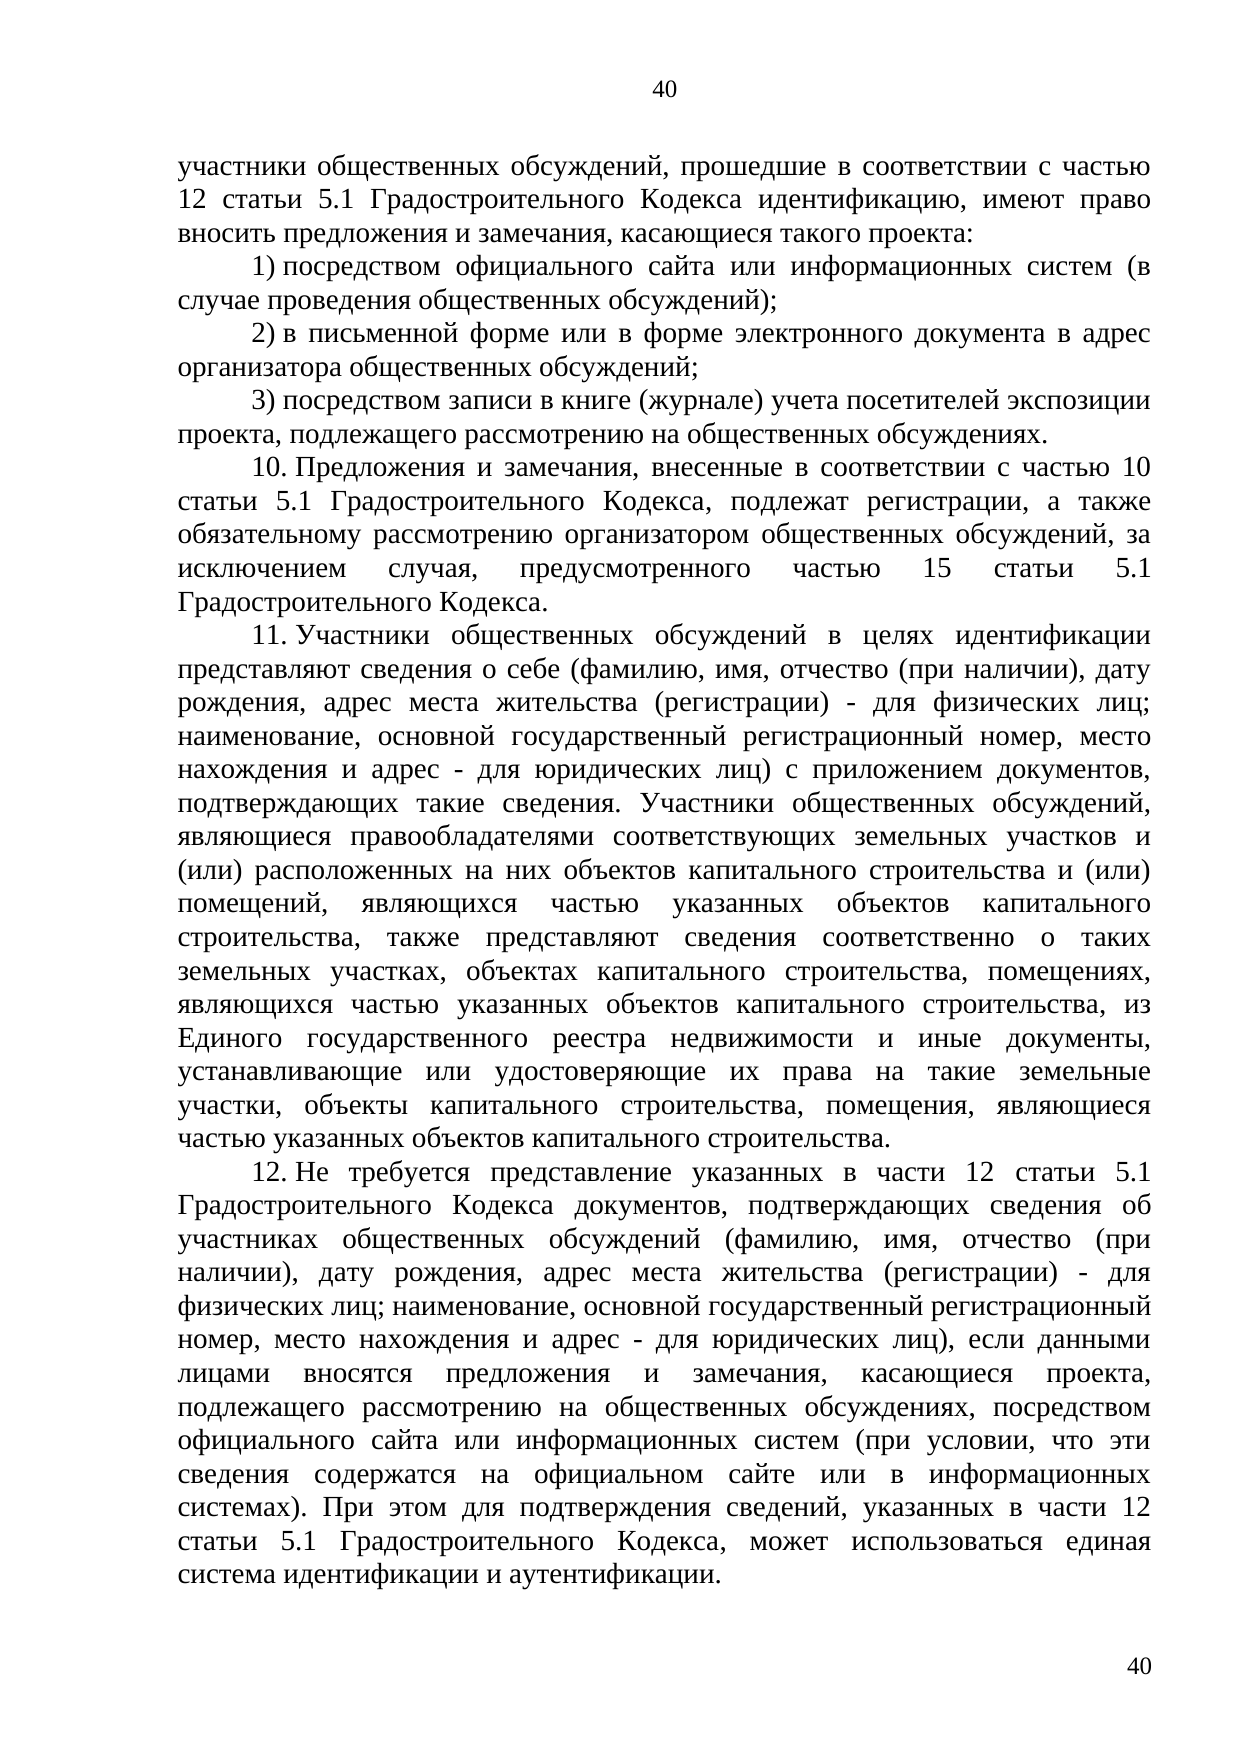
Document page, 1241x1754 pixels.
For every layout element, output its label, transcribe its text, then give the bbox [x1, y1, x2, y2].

list Предложения и замечания, внесенные в соответствии с частью 10 статьи 5.1 Градостроительного Кодекса, подлежат регистрации, а также обязательному рассмотрению организатором общественных обсуждений, за исключением случая, предусмотренного частью 15 статьи 5.1 Градостроительного Кодекса. [177, 449, 1152, 617]
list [177, 148, 1152, 248]
list Участники общественных обсуждений в целях идентификации представляют сведения о себе (фамилию, имя, отчество (при наличии), дату рождения, адрес места жительства (регистрации) - для физических лиц; наименование, основной государственный регистрационный номер, место нахождения и адрес - для юридических лиц) с приложением документов, подтверждающих такие сведения. Участники общественных обсуждений, являющиеся правообладателями соответствующих земельных участков и (или) расположенных на них объектов капитального строительства и (или) помещений, являющихся частью указанных объектов капитального строительства, также представляют сведения соответственно о таких земельных участках, объектах капитального строительства, помещениях, являющихся частью указанных объектов капитального строительства, из Единого государственного реестра недвижимости и иные документы, устанавливающие или удостоверяющие их права на такие земельные участки, объекты капитального строительства, помещения, являющиеся частью указанных объектов капитального строительства. [177, 617, 1152, 1154]
list Не требуется представление указанных в части 12 статьи 5.1 Градостроительного Кодекса документов, подтверждающих сведения об участниках общественных обсуждений (фамилию, имя, отчество (при наличии), дату рождения, адрес места жительства (регистрации) - для физических лиц; наименование, основной государственный регистрационный номер, место нахождения и адрес - для юридических лиц), если данными лицами вносятся предложения и замечания, касающиеся проекта, подлежащего рассмотрению на общественных обсуждениях, посредством официального сайта или информационных систем (при условии, что эти сведения содержатся на официальном сайте или в информационных системах). При этом для подтверждения сведений, указанных в части 12 статьи 5.1 Градостроительного Кодекса, может использоваться единая система идентификации и аутентификации. [177, 1154, 1152, 1590]
list в письменной форме или в форме электронного документа в адрес организатора общественных обсуждений; [177, 315, 1152, 382]
list посредством официального сайта или информационных систем (в случае проведения общественных обсуждений); [177, 248, 1152, 315]
list посредством записи в книге (журнале) учета посетителей экспозиции проекта, подлежащего рассмотрению на общественных обсуждениях. [177, 382, 1152, 449]
